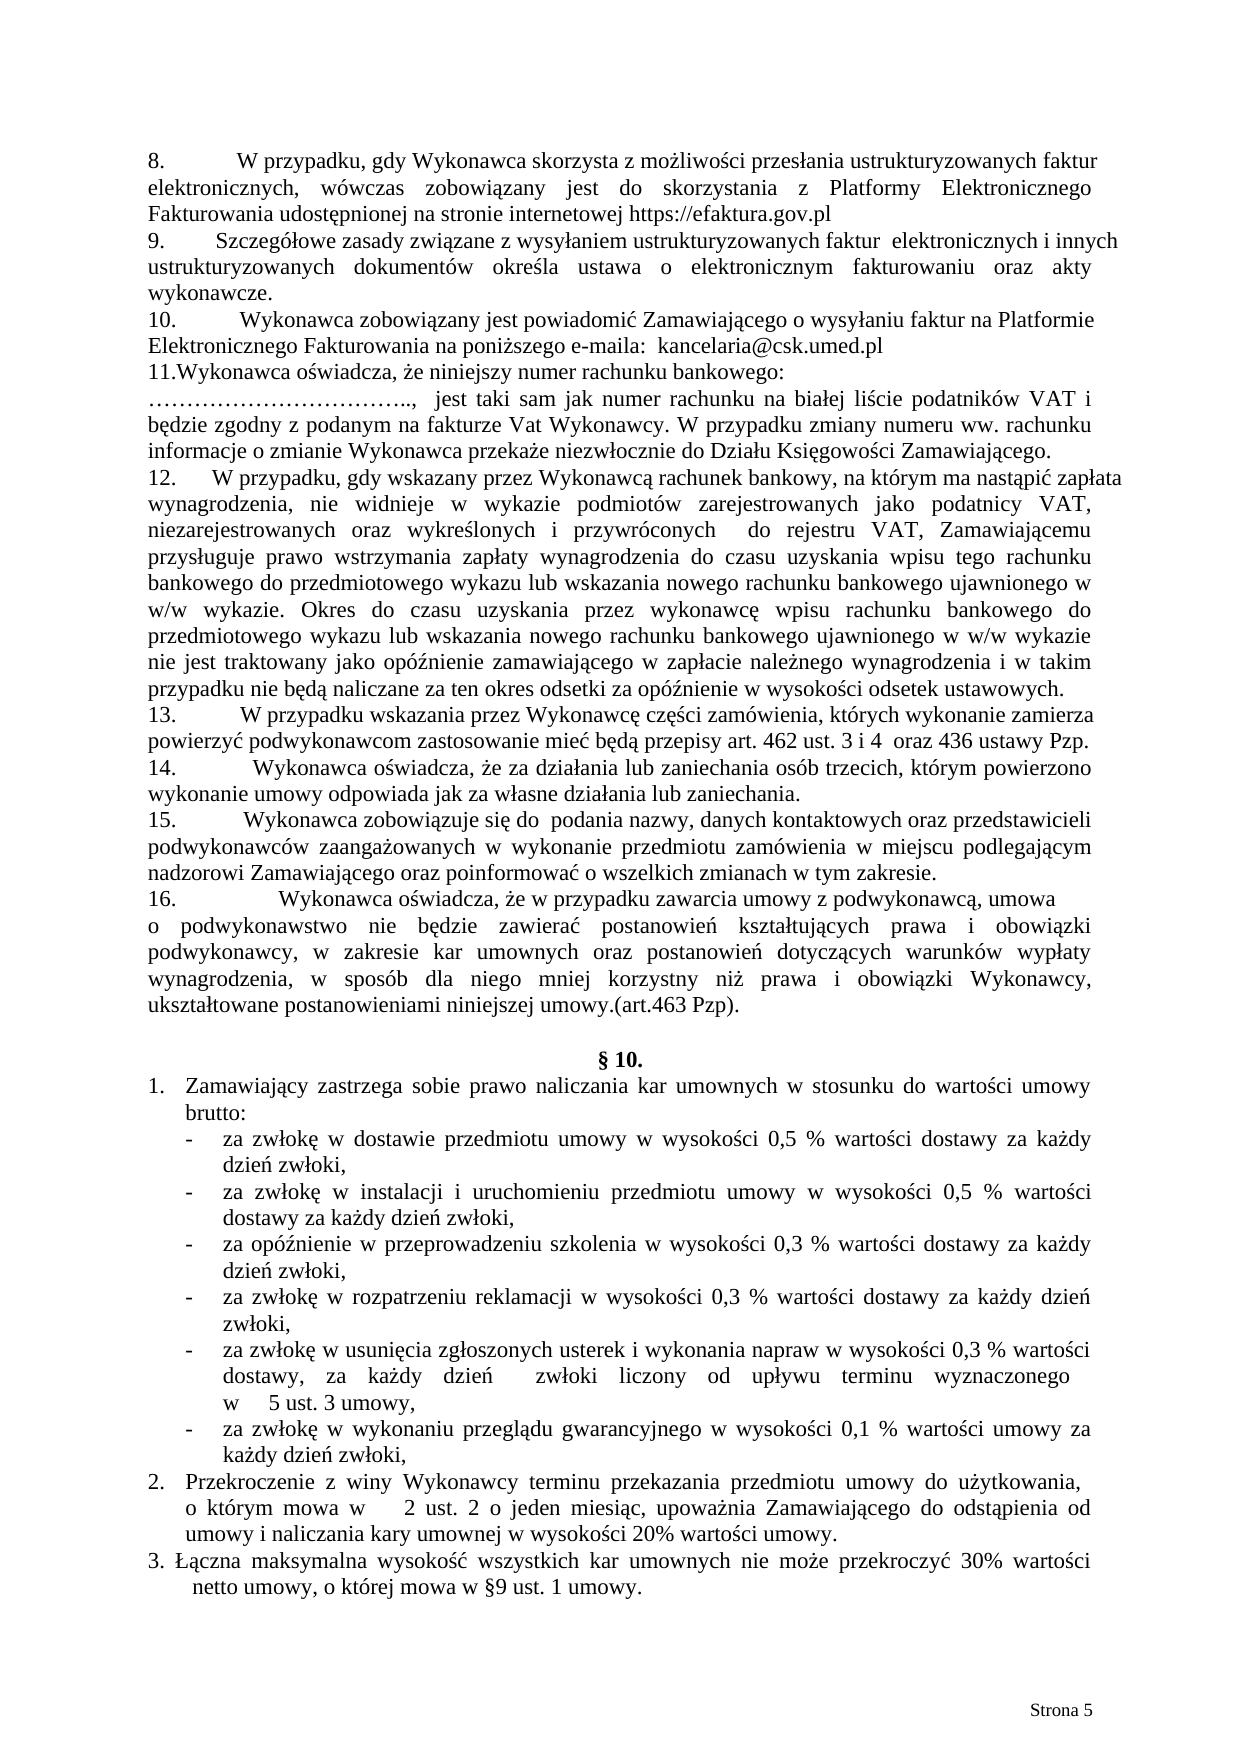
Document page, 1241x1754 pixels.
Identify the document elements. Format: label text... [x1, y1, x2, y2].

list za zwłokę w instalacji i uruchomieniu przedmiotu umowy w wysokości 0,5 % wartości dostawy za każdy dzień zwłoki, [185, 1178, 1093, 1231]
list za zwłokę w usunięcia zgłoszonych usterek i wykonania napraw w wysokości 0,3 % wartości dostawy, za każdy dzień zwłoki liczony od upływu terminu wyznaczonego w 5 ust. 3 umowy, [185, 1336, 1093, 1415]
text 11.Wykonawca oświadcza, że niniejszy numer rachunku bankowego: [148, 358, 1093, 385]
text o podwykonawstwo nie będzie zawierać postanowień kształtujących prawa i obowiązki podwykonawcy, w zakresie kar umownych oraz postanowień dotyczących warunków wypłaty wynagrodzenia, w sposób dla niego mniej korzystny niż prawa i obowiązki Wykonawcy, ukształtowane postanowieniami niniejszej umowy.(art.463 Pzp). [148, 912, 1093, 1017]
list Przekroczenie z winy Wykonawcy terminu przekazania przedmiotu umowy do użytkowania, o którym mowa w 2 ust. 2 o jeden miesiąc, upoważnia Zamawiającego do odstąpienia od umowy i naliczania kary umownej w wysokości 20% wartości umowy. [148, 1468, 1093, 1547]
text 9. Szczegółowe zasady związane z wysyłaniem ustrukturyzowanych faktur elektronicznych i innych ustrukturyzowanych dokumentów określa ustawa o elektronicznym fakturowaniu oraz akty wykonawcze. [148, 227, 1093, 306]
text 10. Wykonawca zobowiązany jest powiadomić Zamawiającego o wysyłaniu faktur na Platformie Elektronicznego Fakturowania na poniższego e-maila: kancelaria@csk.umed.pl [148, 306, 1093, 358]
list Zamawiający zastrzega sobie prawo naliczania kar umownych w stosunku do wartości umowy brutto: [148, 1072, 1093, 1125]
list za opóźnienie w przeprowadzeniu szkolenia w wysokości 0,3 % wartości dostawy za każdy dzień zwłoki, [185, 1231, 1093, 1283]
text 16. Wykonawca oświadcza, że w przypadku zawarcia umowy z podwykonawcą, umowa [148, 886, 1093, 912]
text 14. Wykonawca oświadcza, że za działania lub zaniechania osób trzecich, którym powierzono wykonanie umowy odpowiada jak za własne działania lub zaniechania. [148, 754, 1093, 806]
text …………………………….., jest taki sam jak numer rachunku na białej liście podatników VAT i będzie zgodny z podanym na fakturze Vat Wykonawcy. W przypadku zmiany numeru ww. rachunku informacje o zmianie Wykonawca przekaże niezwłocznie do Działu Księgowości Zamawiającego. [148, 385, 1093, 464]
text 3. Łączna maksymalna wysokość wszystkich kar umownych nie może przekroczyć 30% wartości netto umowy, o której mowa w §9 ust. 1 umowy. [148, 1547, 1093, 1599]
text 12. W przypadku, gdy wskazany przez Wykonawcą rachunek bankowy, na którym ma nastąpić zapłata wynagrodzenia, nie widnieje w wykazie podmiotów zarejestrowanych jako podatnicy VAT, niezarejestrowanych oraz wykreślonych i przywróconych do rejestru VAT, Zamawiającemu przysługuje prawo wstrzymania zapłaty wynagrodzenia do czasu uzyskania wpisu tego rachunku bankowego do przedmiotowego wykazu lub wskazania nowego rachunku bankowego ujawnionego w w/w wykazie. Okres do czasu uzyskania przez wykonawcę wpisu rachunku bankowego do przedmiotowego wykazu lub wskazania nowego rachunku bankowego ujawnionego w w/w wykazie nie jest traktowany jako opóźnienie zamawiającego w zapłacie należnego wynagrodzenia i w takim przypadku nie będą naliczane za ten okres odsetki za opóźnienie w wysokości odsetek ustawowych. [148, 464, 1093, 701]
text 8. W przypadku, gdy Wykonawca skorzysta z możliwości przesłania ustrukturyzowanych faktur elektronicznych, wówczas zobowiązany jest do skorzystania z Platformy Elektronicznego Fakturowania udostępnionej na stronie internetowej https://efaktura.gov.pl [148, 148, 1093, 227]
list za zwłokę w wykonaniu przeglądu gwarancyjnego w wysokości 0,1 % wartości umowy za każdy dzień zwłoki, [185, 1415, 1093, 1468]
text 15. Wykonawca zobowiązuje się do podania nazwy, danych kontaktowych oraz przedstawicieli podwykonawców zaangażowanych w wykonanie przedmiotu zamówienia w miejscu podlegającym nadzorowi Zamawiającego oraz poinformować o wszelkich zmianach w tym zakresie. [148, 806, 1093, 886]
list za zwłokę w dostawie przedmiotu umowy w wysokości 0,5 % wartości dostawy za każdy dzień zwłoki, [185, 1125, 1093, 1178]
text § 10. [148, 1046, 1093, 1072]
list za zwłokę w rozpatrzeniu reklamacji w wysokości 0,3 % wartości dostawy za każdy dzień zwłoki, [185, 1283, 1093, 1336]
text 13. W przypadku wskazania przez Wykonawcę części zamówienia, których wykonanie zamierza powierzyć podwykonawcom zastosowanie mieć będą przepisy art. 462 ust. 3 i 4 oraz 436 ustawy Pzp. [148, 701, 1093, 754]
